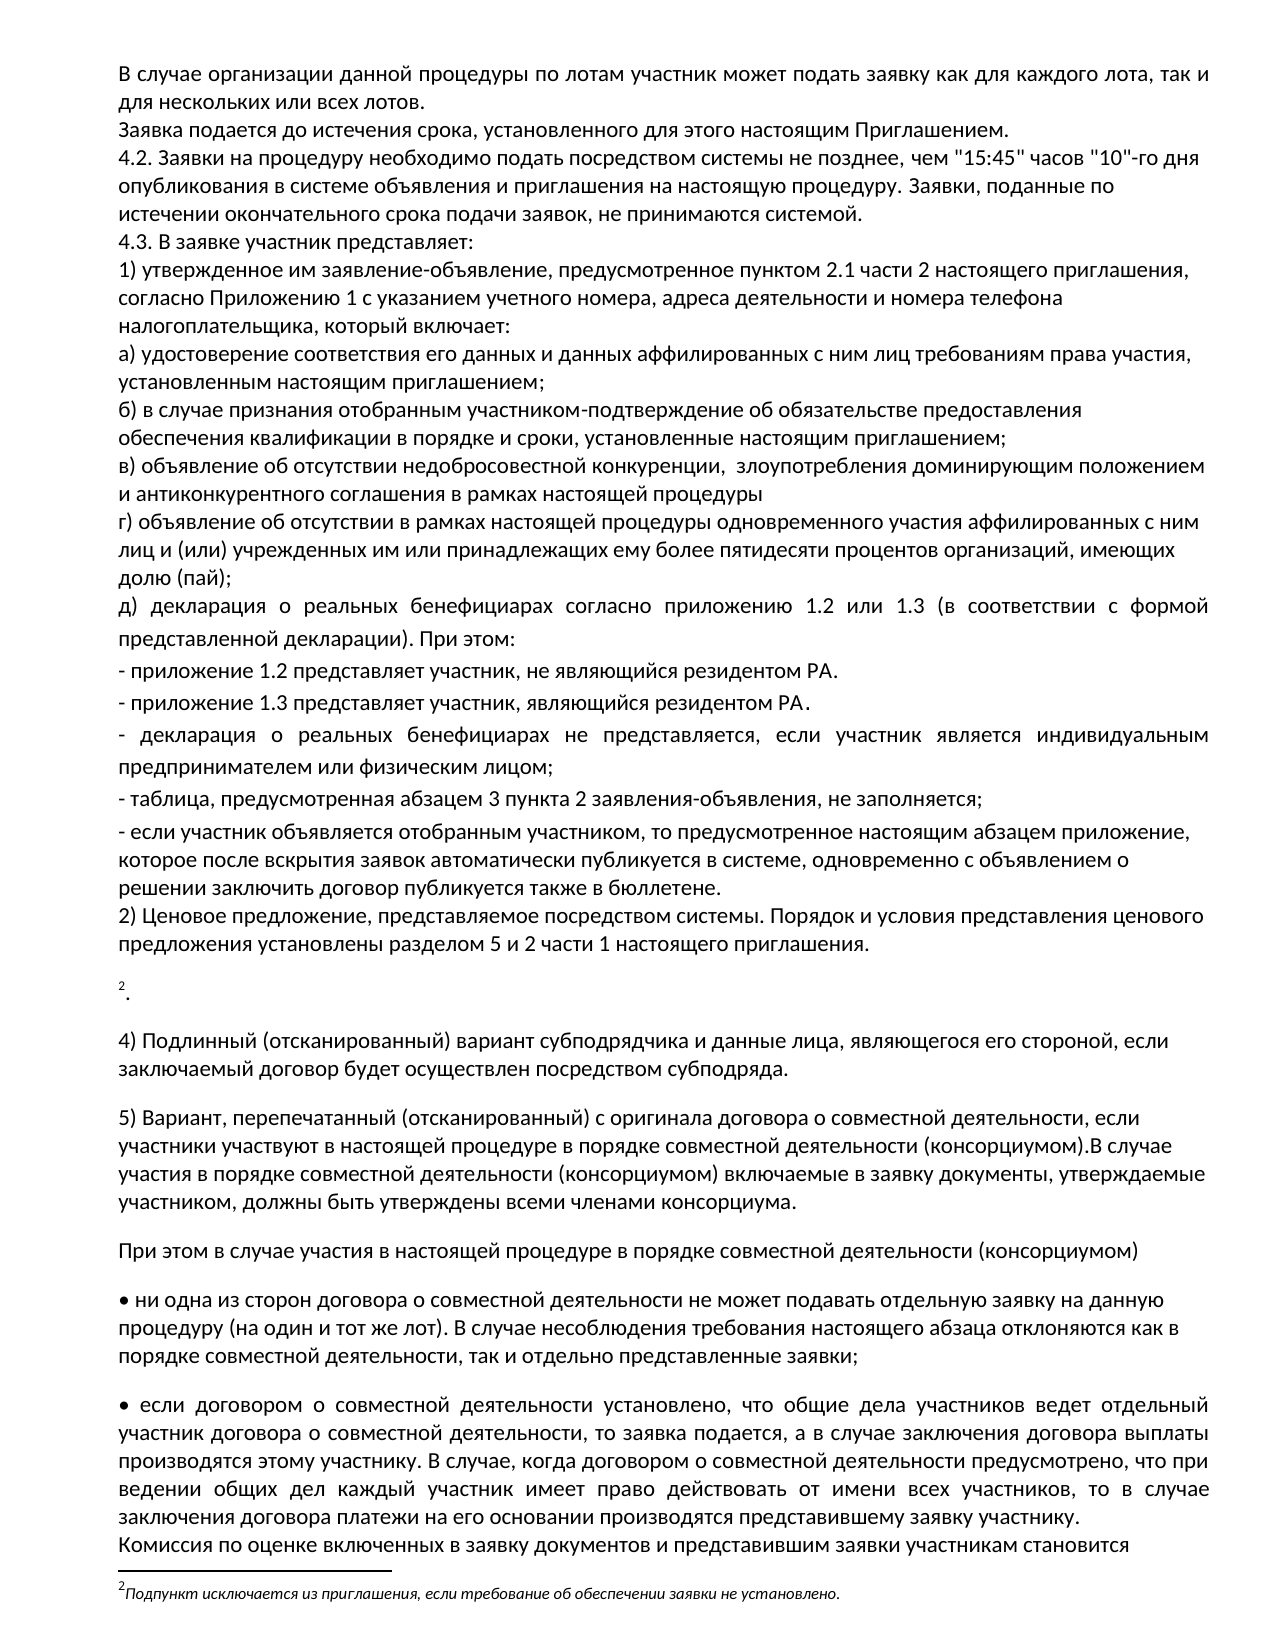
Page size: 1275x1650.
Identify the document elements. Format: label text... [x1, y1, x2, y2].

text 4.2. Заявки на процедуру необходимо подать посредством системы не позднее, чем "15:45" часов "10"-го дня опубликования в системе объявления и приглашения на настоящую процедуру. Заявки, поданные по истечении окончательного срока подачи заявок, не принимаются системой. [118, 143, 1211, 227]
text 2) Ценовое предложение, представляемое посредством системы. Порядок и условия представления ценового предложения установлены разделом 5 и 2 части 1 настоящего приглашения. [118, 901, 1211, 957]
text - декларация о реальных бенефициарах не представляется, если участник является индивидуальным предпринимателем или физическим лицом; [118, 720, 1211, 780]
text В случае организации данной процедуры по лотам участник может подать заявку как для каждого лота, так и для нескольких или всех лотов. [118, 59, 1211, 115]
text г) объявление об отсутствии в рамках настоящей процедуры одновременного участия аффилированных с ним лиц и (или) учрежденных им или принадлежащих ему более пятидесяти процентов организаций, имеющих долю (пай); [118, 507, 1211, 591]
text • ни одна из сторон договора о совместной деятельности не может подавать отдельную заявку на данную процедуру (на один и тот же лот). В случае несоблюдения требования настоящего абзаца отклоняются как в порядке совместной деятельности, так и отдельно представленные заявки; [118, 1285, 1211, 1369]
text При этом в случае участия в настоящей процедуре в порядке совместной деятельности (консорциумом) [118, 1236, 1211, 1264]
text 5) Вариант, перепечатанный (отсканированный) с оригинала договора о совместной деятельности, если участники участвуют в настоящей процедуре в порядке совместной деятельности (консорциумом).В случае участия в порядке совместной деятельности (консорциумом) включаемые в заявку документы, утверждаемые участником, должны быть утверждены всеми членами консорциума. [118, 1103, 1211, 1216]
text 4) Подлинный (отсканированный) вариант субподрядчика и данные лица, являющегося его стороной, если заключаемый договор будет осуществлен посредством субподряда. [118, 1027, 1211, 1083]
text 4.3. В заявке участник представляет: [118, 227, 1211, 255]
text • если договором о совместной деятельности установлено, что общие дела участников ведет отдельный участник договора о совместной деятельности, то заявка подается, а в случае заключения договора выплаты производятся этому участнику. В случае, когда договором о совместной деятельности предусмотрено, что при ведении общих дел каждый участник имеет право действовать от имени всех участников, то в случае заключения договора платежи на его основании производятся представившему заявку участнику. [118, 1390, 1211, 1530]
text - если участник объявляется отобранным участником, то предусмотренное настоящим абзацем приложение, которое после вcкрытия заявок автоматически публикуется в системе, одновременно с объявлением о решении заключить договор публикуется также в бюллетене. [118, 817, 1211, 901]
text а) удостоверение соответствия его данных и данных аффилированных с ним лиц требованиям права участия, установленным настоящим приглашением; [118, 339, 1211, 395]
list Заявка подается до истечения срока, установленного для этого настоящим Приглашением. [118, 115, 1211, 143]
text - приложение 1.2 представляет участник, не являющийся резидентом РА. [118, 656, 1211, 684]
text д) декларация о реальных бенефициарах согласно приложению 1.2 или 1.3 (в соответствии с формой представленной декларации). При этом: [118, 591, 1211, 652]
text . [118, 978, 1211, 1006]
text 1) утвержденное им заявление-объявление, предусмотренное пунктом 2.1 части 2 настоящего приглашения, согласно Приложению 1 с указанием учетного номера, адреса деятельности и номера телефона налогоплательщика, который включает: [118, 255, 1211, 339]
text б) в случае признания отобранным участником-подтверждение об обязательстве предоставления обеспечения квалификации в порядке и сроки, установленные настоящим приглашением; [118, 395, 1211, 451]
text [118, 1530, 1211, 1558]
text - приложение 1.3 представляет участник, являющийся резидентом РА․ [118, 688, 1211, 716]
text в) объявление об отсутствии недобросовестной конкуренции, злоупотребления доминирующим положением и антиконкурентного соглашения в рамках настоящей процедуры [118, 451, 1211, 507]
text - таблица, предусмотренная абзацем 3 пункта 2 заявления-объявления, не заполняется; [118, 784, 1211, 813]
